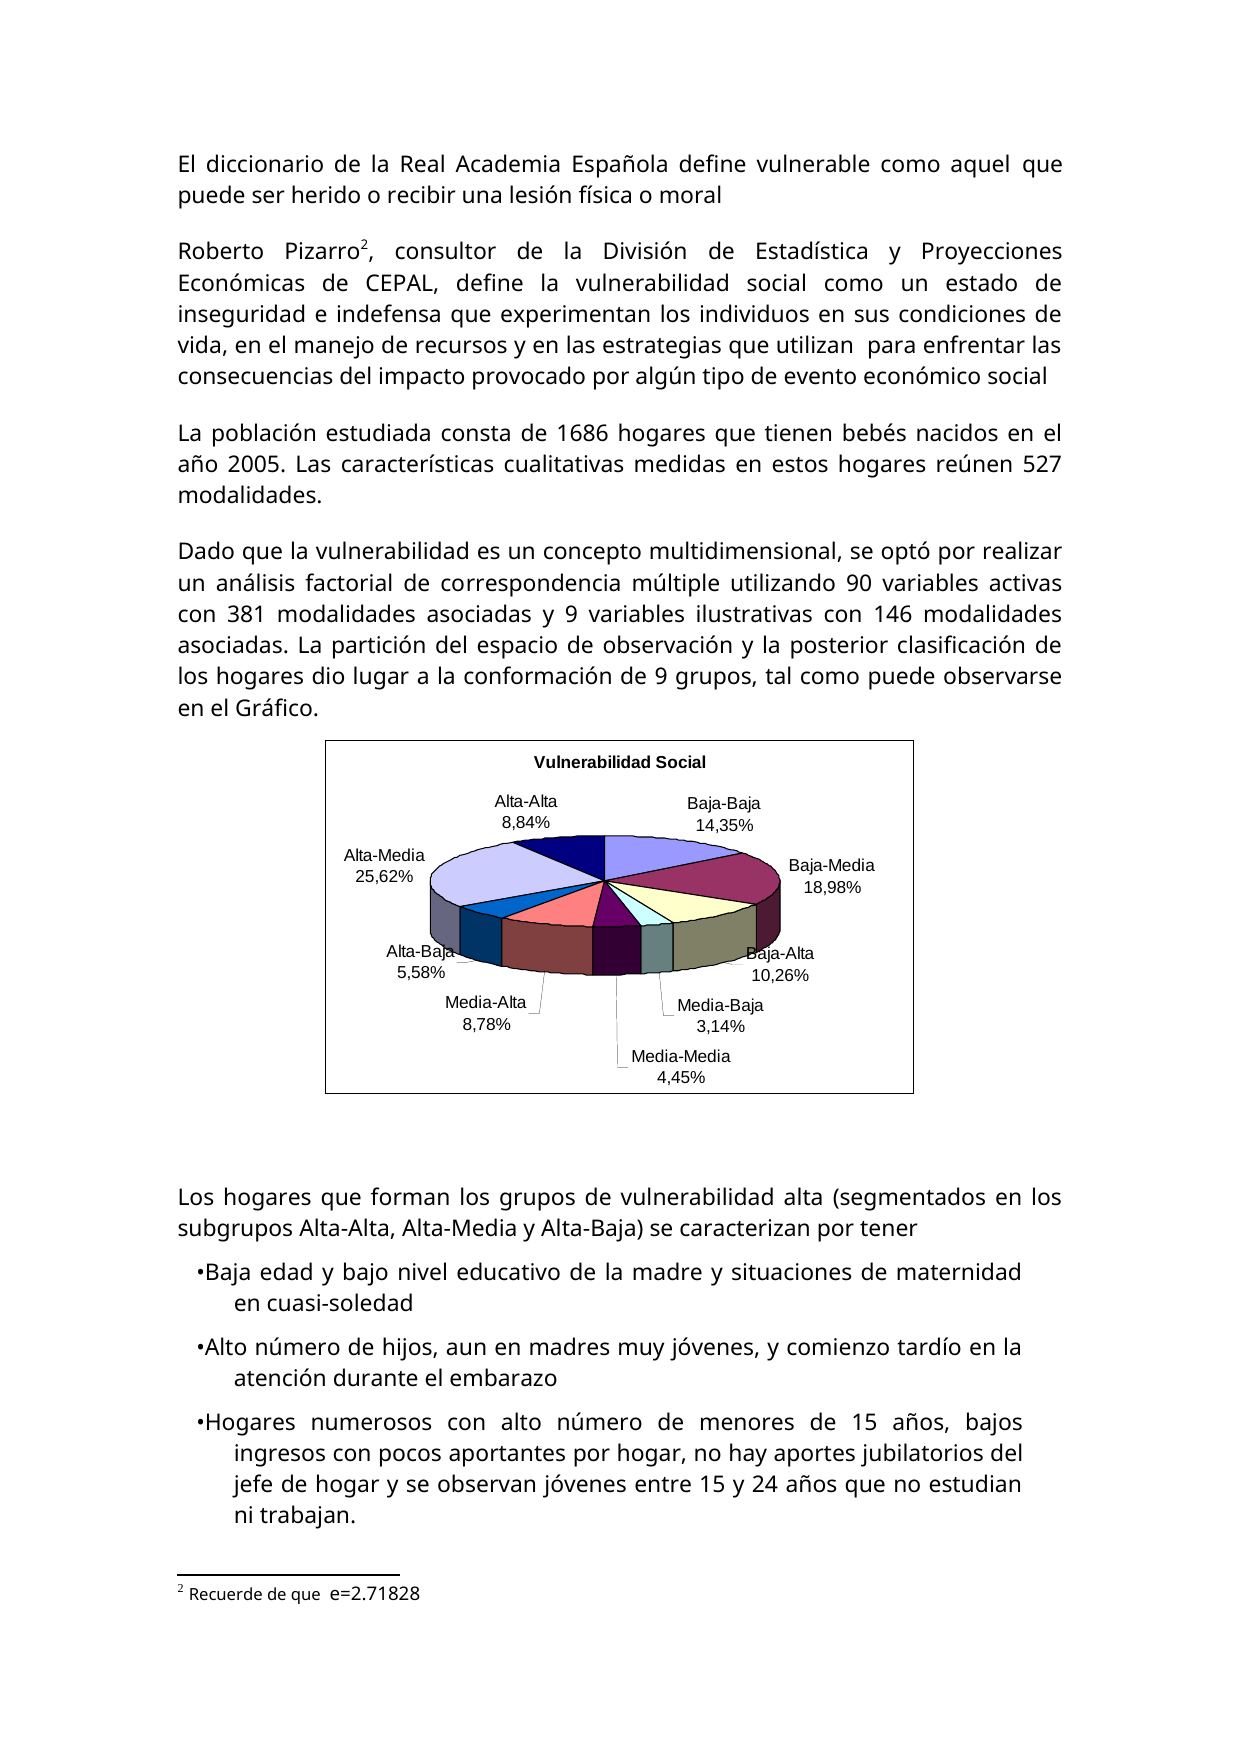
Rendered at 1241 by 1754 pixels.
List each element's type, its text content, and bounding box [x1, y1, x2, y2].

text •Baja edad y bajo nivel educativo de la madre y situaciones de maternidad en cuasi-soledad [196, 1256, 1024, 1318]
text •Alto número de hijos, aun en madres muy jóvenes, y comienzo tardío en la atención durante el embarazo [196, 1331, 1024, 1393]
text Dado que la vulnerabilidad es un concepto multidimensional, se optó por realizar un análisis factorial de correspondencia múltiple utilizando 90 variables activas con 381 modalidades asociadas y 9 variables ilustrativas con 146 modalidades asociadas. La partición del espacio de observación y la posterior clasificación de los hogares dio lugar a la conformación de 9 grupos, tal como puede observarse en el Gráfico. [177, 535, 1063, 723]
text Roberto Pizarro, consultor de de Estadística y Proyecciones Económicas de CEPAL, define la vulnerabilidad social como un estado de inseguridad e indefensa que experimentan los individuos en sus condiciones de vida, en el manejo de recursos y en las estrategias que utilizan para enfrentar las consecuencias del impacto provocado por algún tipo de evento económico social [177, 235, 1063, 391]
text La población estudiada consta de 1686 hogares que tienen bebés nacidos en el año 2005. Las características cualitativas medidas en estos hogares reúnen 527 modalidades. [177, 416, 1063, 510]
text Los hogares que forman los grupos de vulnerabilidad alta (segmentados en los subgrupos Alta-Alta, Alta-Media y Alta-Baja) se caracterizan por tener [177, 1181, 1063, 1243]
text El diccionario de Española define vulnerable como aquel que puede ser herido o recibir una lesión física o moral [177, 148, 1063, 210]
text •Hogares numerosos con alto número de menores de 15 años, bajos ingresos con pocos aportantes por hogar, no hay aportes jubilatorios del jefe de hogar y se observan jóvenes entre 15 y 24 años que no estudian ni trabajan. [196, 1406, 1024, 1531]
